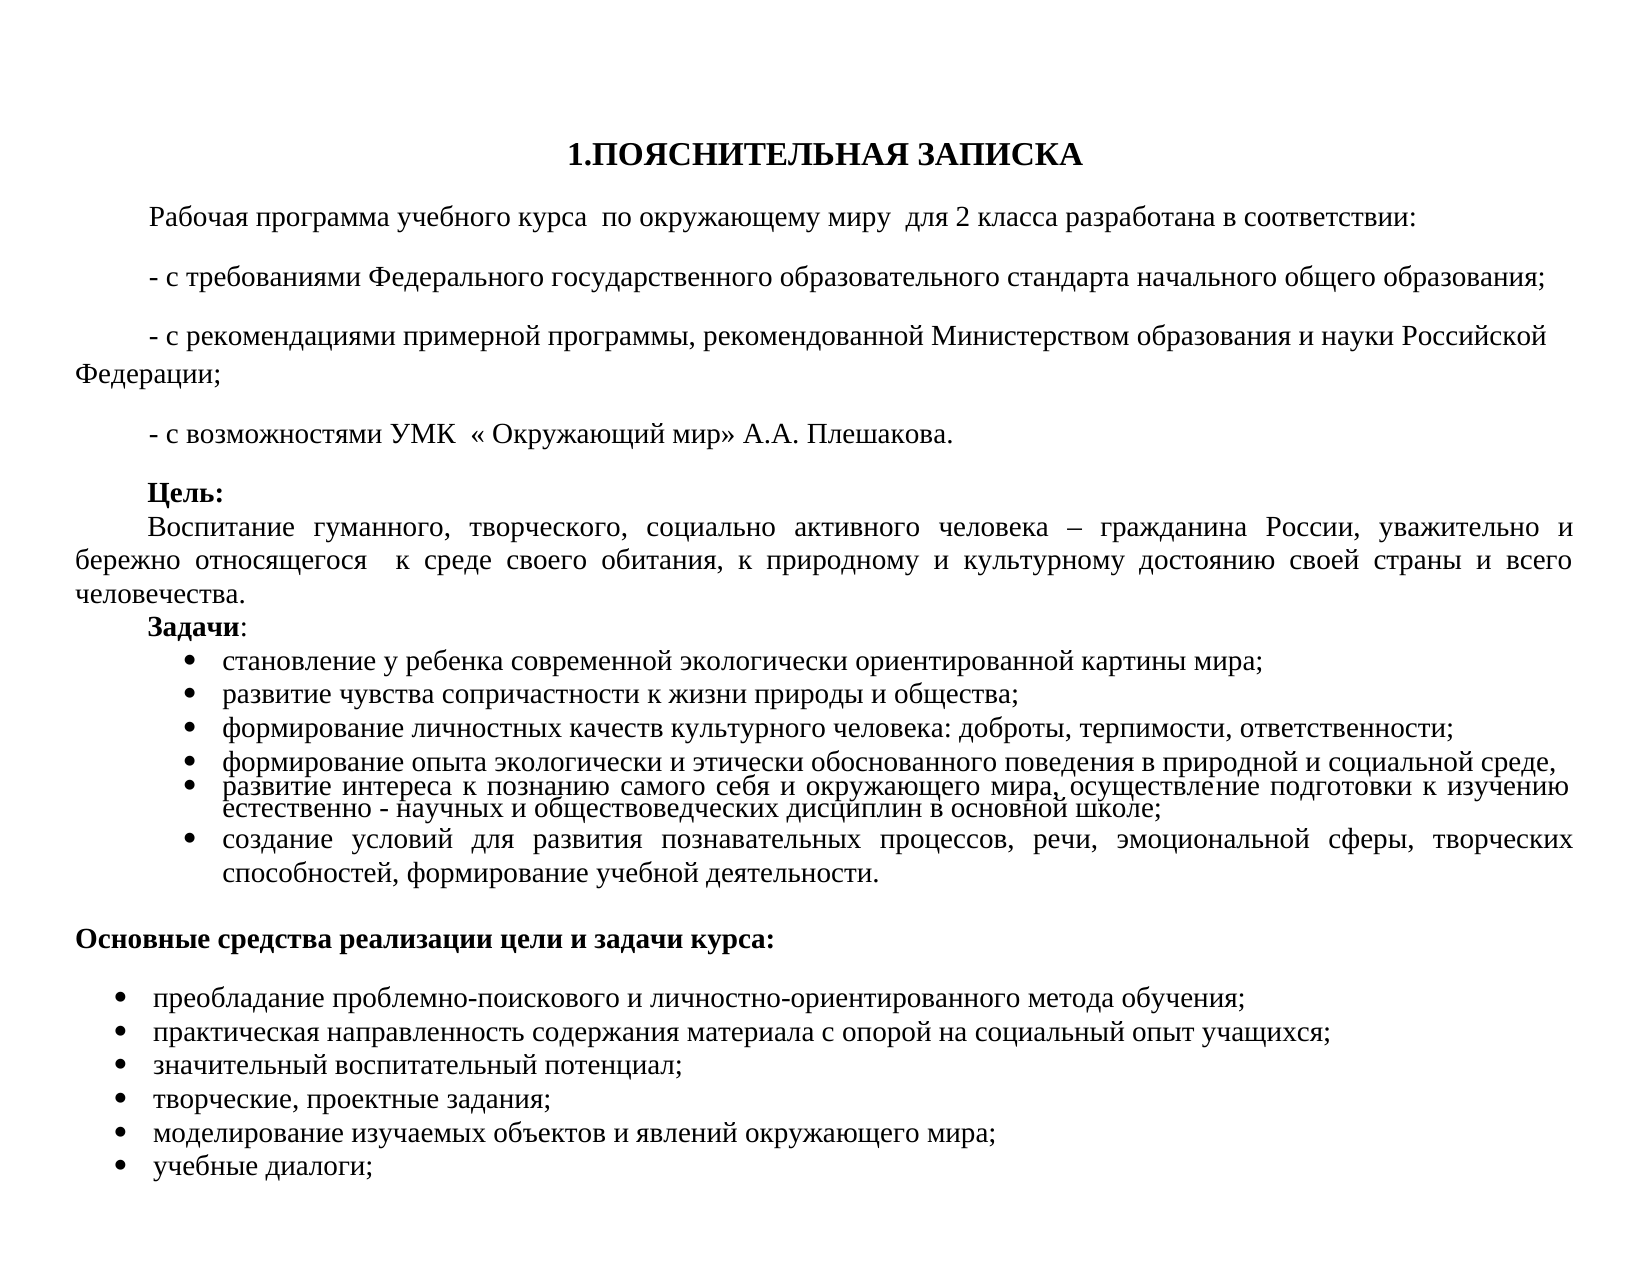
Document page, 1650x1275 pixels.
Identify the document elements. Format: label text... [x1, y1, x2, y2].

text Основные средства реализации цели и задачи курса: [75, 921, 1575, 954]
text - с рекомендациями примерной программы, рекомендованной Министерством образования и науки Российской Федерации; [75, 318, 1575, 390]
text Цель: [75, 475, 1575, 509]
text Задачи: [75, 609, 1575, 643]
list моделирование изучаемых объектов и явлений окружающего мира; [115, 1115, 1575, 1148]
text Воспитание гуманного, творческого, социально активного человека – гражданина России, уважительно и бережно относящегося к среде своего обитания, к природному и культурному достоянию своей страны и всего человечества. [75, 509, 1575, 609]
list развитие чувства сопричастности к жизни природы и общества; [184, 677, 1575, 710]
list значительный воспитательный потенциал; [115, 1047, 1575, 1081]
list формирование опыта экологически и этически обоснованного поведения в природной и социальной среде, [184, 744, 1575, 778]
text 1.Пояснительная записка [75, 134, 1575, 173]
text - с требованиями Федерального государственного образовательного стандарта начального общего образования; [75, 259, 1575, 292]
list развитие интереса к познанию самого себя и окружающего мира, осуществление подготовки к изучению естественно - научных и обществоведческих дисциплин в основной школе; [184, 778, 1569, 822]
list преобладание проблемно-поискового и личностно-ориентированного метода обучения; [115, 980, 1575, 1014]
list учебные диалоги; [115, 1148, 1575, 1182]
list становление у ребенка современной экологически ориентированной картины мира; [184, 643, 1575, 677]
list создание условий для развития познавательных процессов, речи, эмоциональной сферы, творческих способностей, формирование учебной деятельности. [184, 822, 1575, 889]
text - с возможностями УМК « Окружающий мир» А.А. Плешакова. [75, 416, 1575, 449]
list творческие, проектные задания; [115, 1081, 1575, 1115]
text Рабочая программа учебного курса по окружающему миру для 2 класса разработана в соответствии: [75, 199, 1575, 233]
list формирование личностных качеств культурного человека: доброты, терпимости, ответственности; [184, 710, 1575, 744]
list практическая направленность содержания материала с опорой на социальный опыт учащихся; [115, 1014, 1575, 1047]
